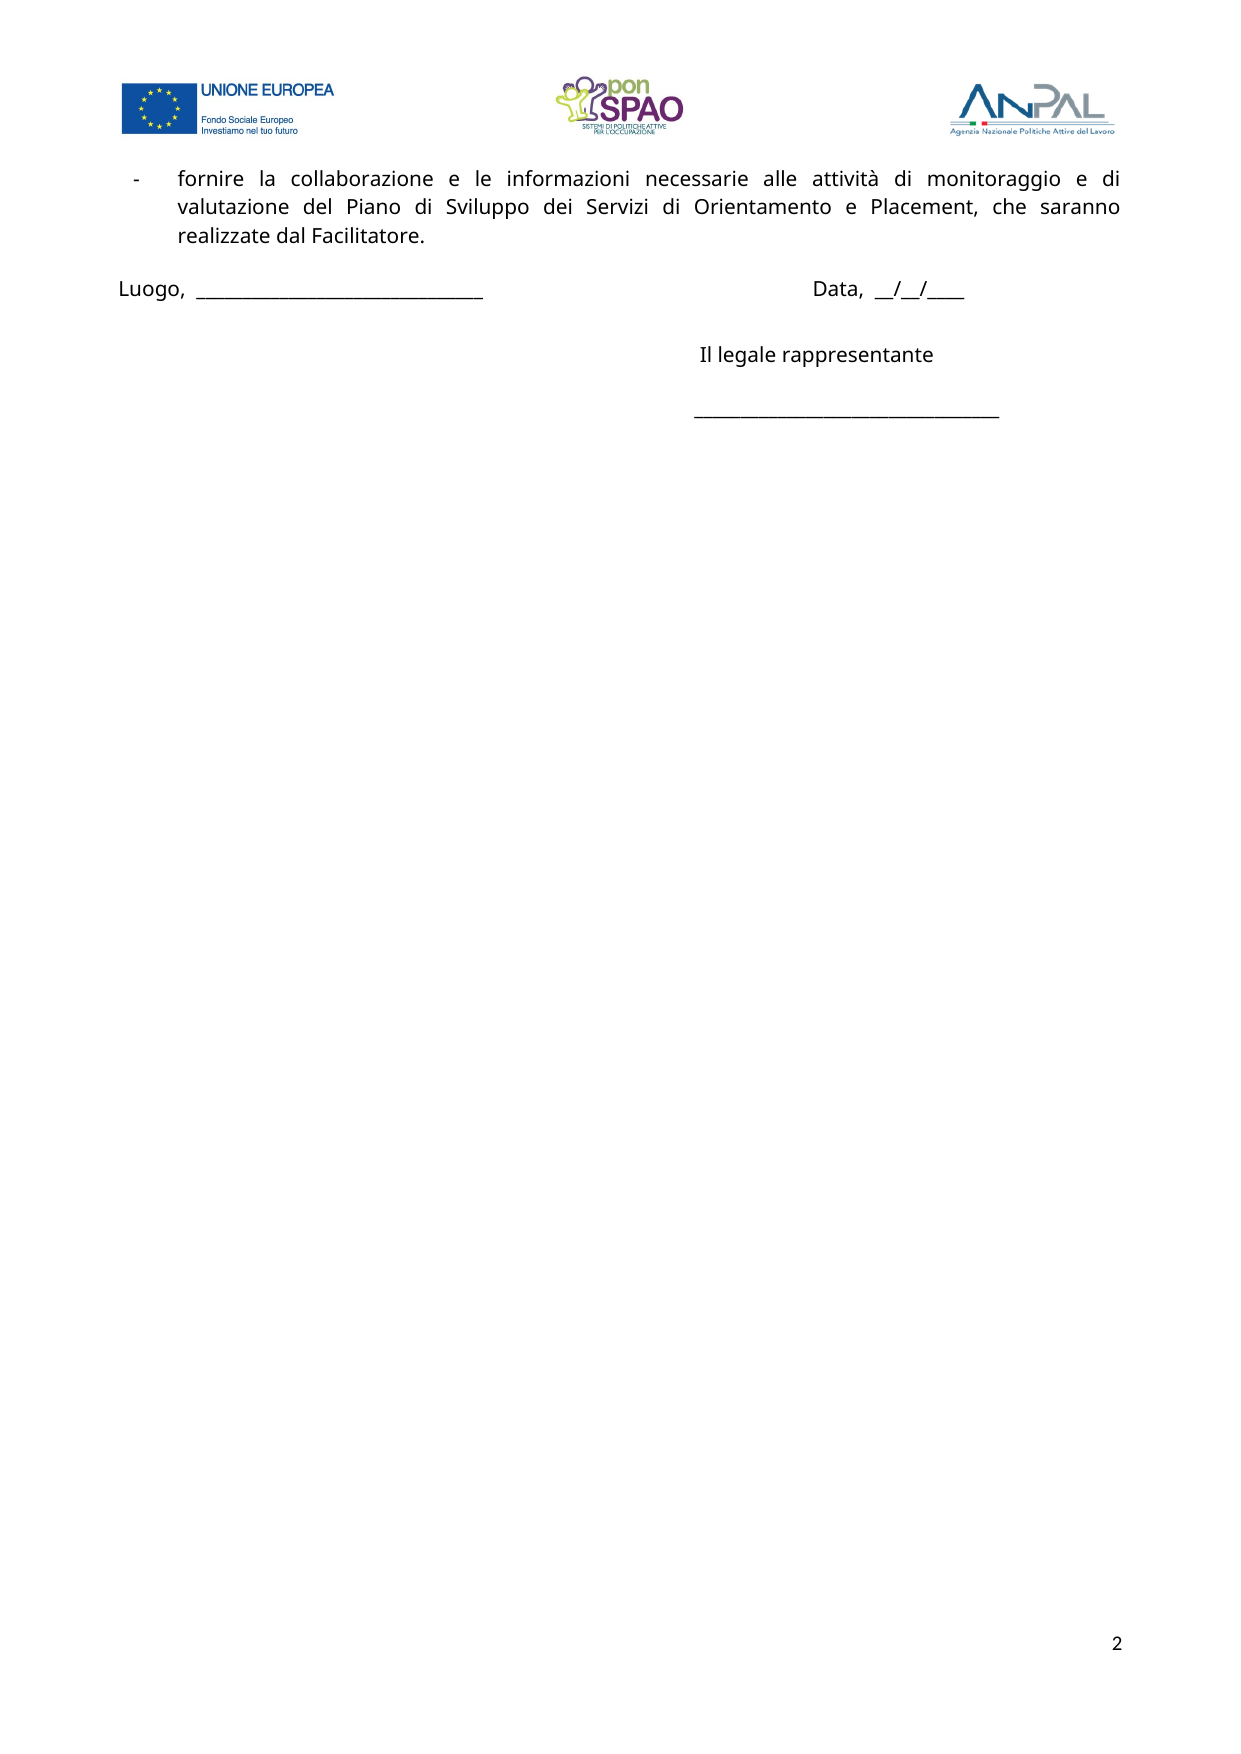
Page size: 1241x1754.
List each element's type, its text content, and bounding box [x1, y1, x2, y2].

picture [942, 76, 1123, 140]
text - fornire la collaborazione e le informazioni necessarie alle attività di monitoraggio e di valutazione del Piano di Sviluppo dei Servizi di Orientamento e Placement, che saranno realizzate dal Facilitatore. [133, 164, 1122, 249]
text Il legale rappresentante [118, 340, 1122, 368]
text Luogo, _______________________________ Data, __/__/____ [118, 274, 1122, 303]
text _________________________________ [118, 393, 1122, 422]
picture [553, 73, 687, 140]
picture [118, 78, 339, 140]
